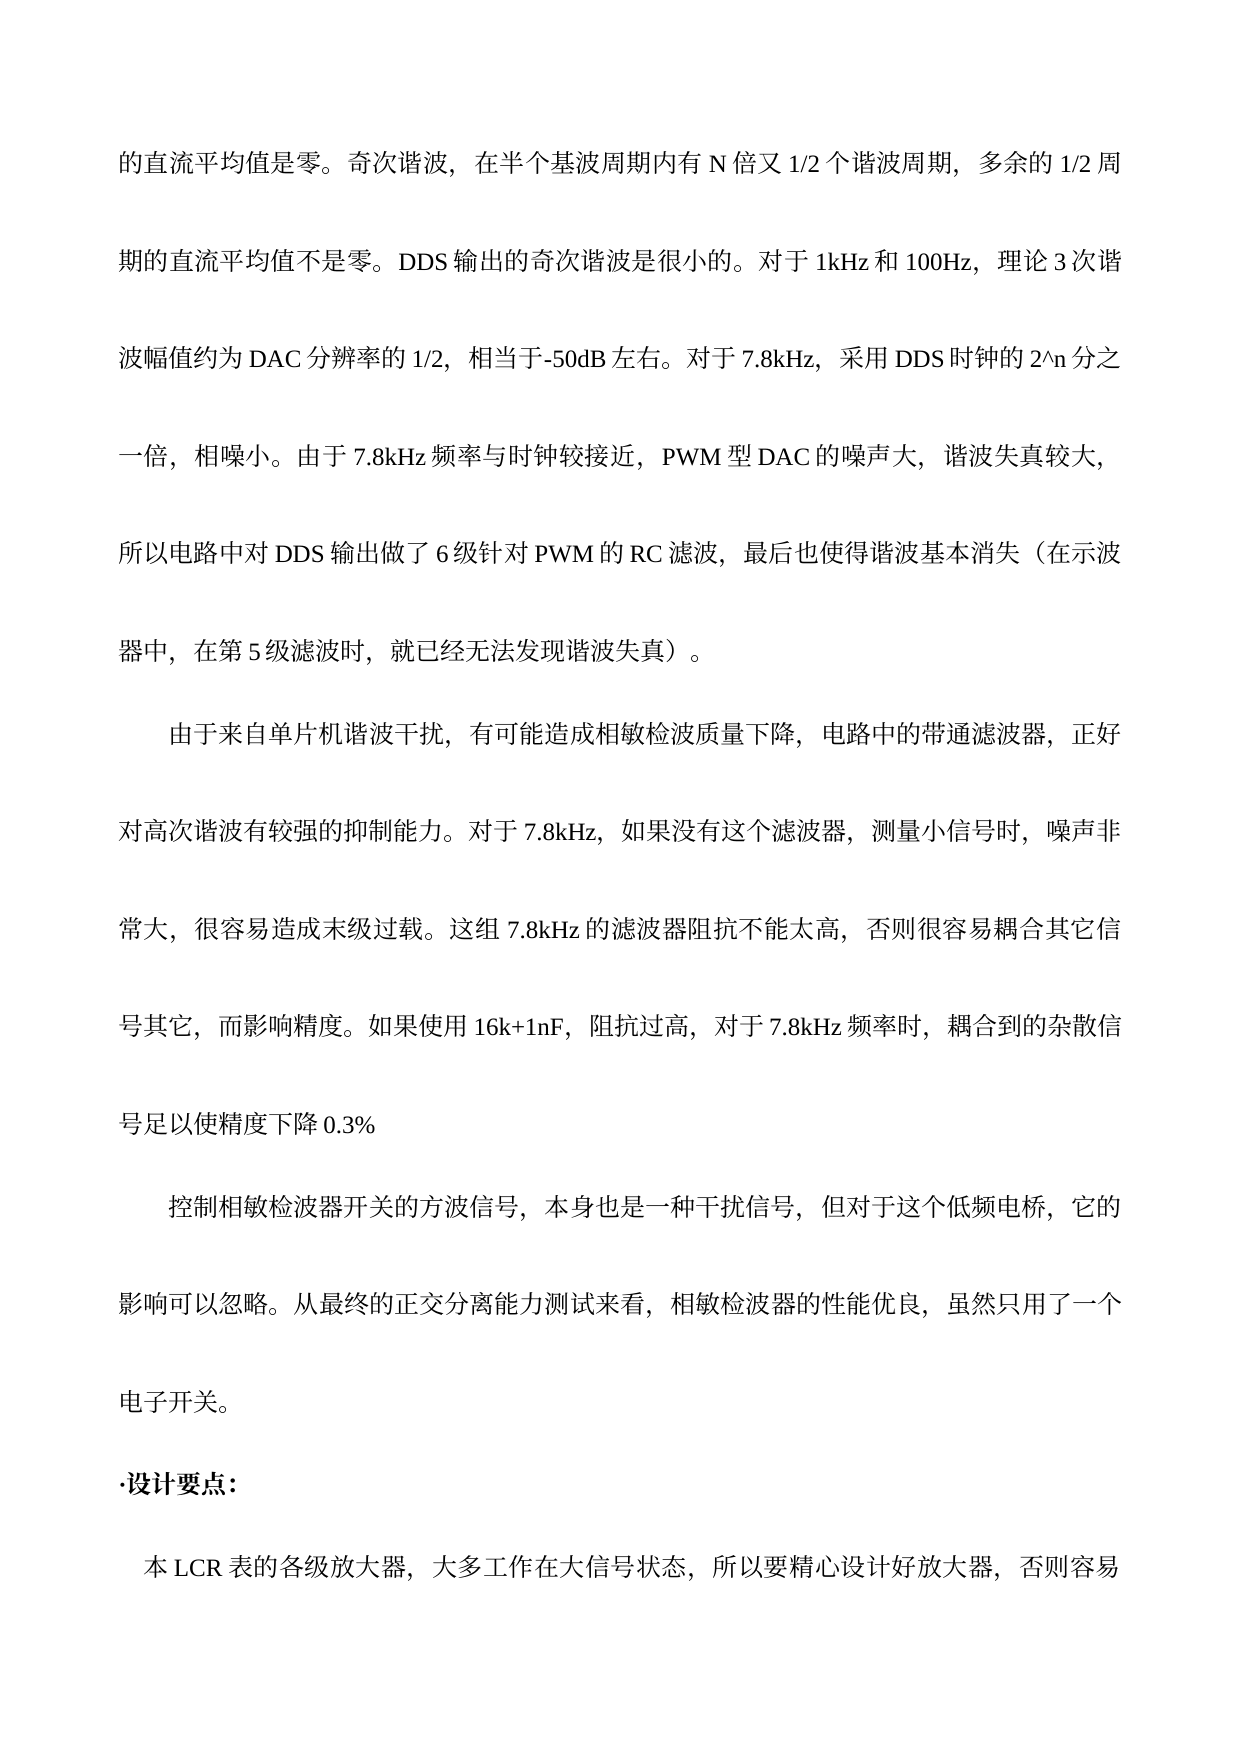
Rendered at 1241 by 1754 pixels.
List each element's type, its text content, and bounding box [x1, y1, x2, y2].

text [118, 1534, 1122, 1599]
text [118, 129, 1122, 682]
text 控制相敏检波器开关的方波信号，本身也是一种干扰信号，但对于这个低频电桥，它的影响可以忽略。从最终的正交分离能力测试来看，相敏检波器的性能优良，虽然只用了一个电子开关。 [118, 1173, 1122, 1433]
text 由于来自单片机谐波干扰，有可能造成相敏检波质量下降，电路中的带通滤波器，正好对高次谐波有较强的抑制能力。对于7.8kHz，如果没有这个滤波器，测量小信号时，噪声非常大，很容易造成末级过载。这组7.8kHz的滤波器阻抗不能太高，否则很容易耦合其它信号其它，而影响精度。如果使用16k+1nF，阻抗过高，对于7.8kHz频率时，耦合到的杂散信号足以使精度下降0.3% [118, 700, 1122, 1155]
text ·设计要点： [118, 1451, 1122, 1516]
